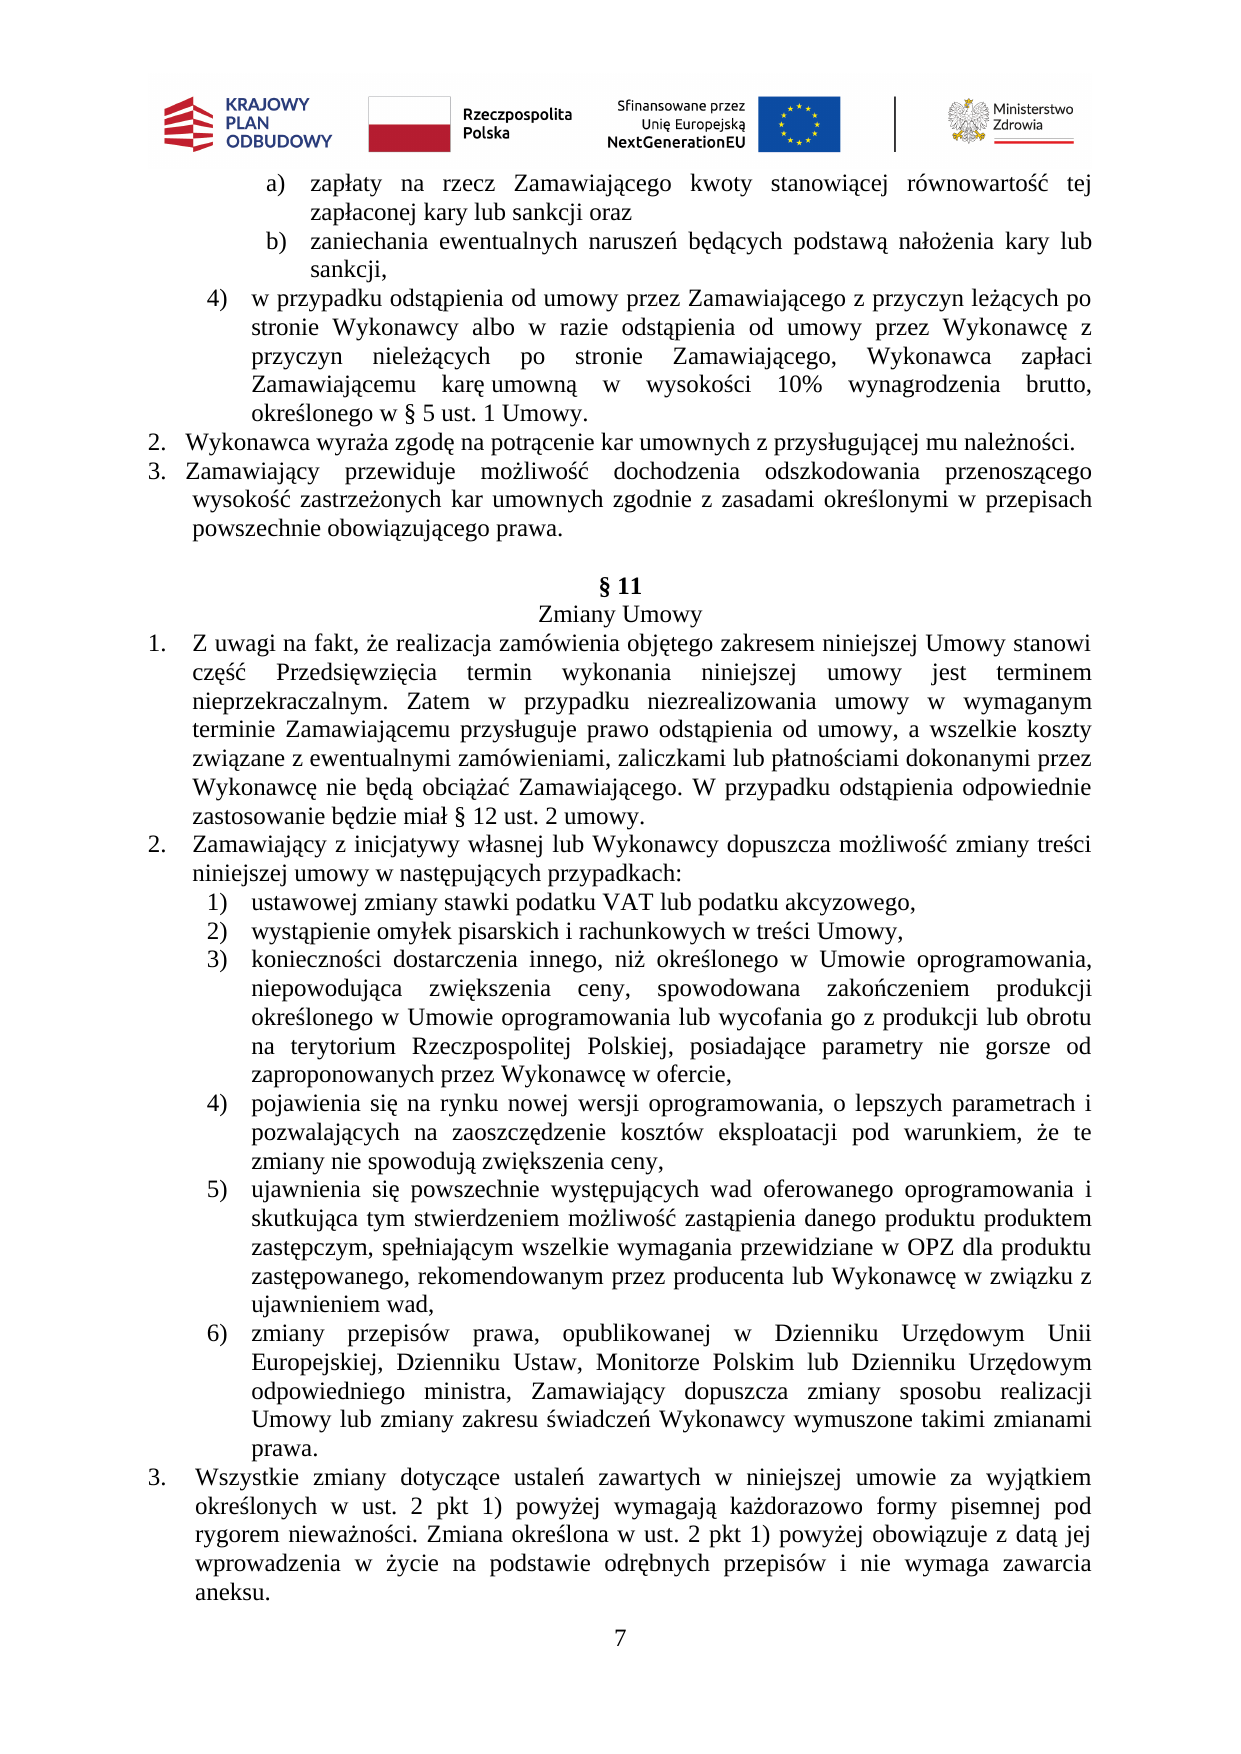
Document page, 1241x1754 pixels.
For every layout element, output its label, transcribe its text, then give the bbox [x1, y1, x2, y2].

list ustawowej zmiany stawki podatku VAT lub podatku akcyzowego, [207, 887, 1093, 916]
text § 11 [148, 571, 1093, 599]
list Wszystkie zmiany dotyczące ustaleń zawartych w niniejszej umowie za wyjątkiem określonych w ust. 2 pkt 1) powyżej wymagają każdorazowo formy pisemnej pod rygorem nieważności. Zmiana określona w ust. 2 pkt 1) powyżej obowiązuje z datą jej wprowadzenia w życie na podstawie odrębnych przepisów i nie wymaga zawarcia aneksu. [148, 1462, 1093, 1606]
list zaniechania ewentualnych naruszeń będących podstawą nałożenia kary lub sankcji, [266, 226, 1093, 283]
text Zmiany Umowy [148, 599, 1093, 628]
list Z uwagi na fakt, że realizacja zamówienia objętego zakresem niniejszej Umowy stanowi część Przedsięwzięcia termin wykonania niniejszej umowy jest terminem nieprzekraczalnym. Zatem w przypadku niezrealizowania umowy w wymaganym terminie Zamawiającemu przysługuje prawo odstąpienia od umowy, a wszelkie koszty związane z ewentualnymi zamówieniami, zaliczkami lub płatnościami dokonanymi przez Wykonawcę nie będą obciążać Zamawiającego. W przypadku odstąpienia odpowiednie zastosowanie będzie miał § 12 ust. 2 umowy. [148, 628, 1093, 829]
list zmiany przepisów prawa, opublikowanej w Dzienniku Urzędowym Unii Europejskiej, Dzienniku Ustaw, Monitorze Polskim lub Dzienniku Urzędowym odpowiedniego ministra, Zamawiający dopuszcza zmiany sposobu realizacji Umowy lub zmiany zakresu świadczeń Wykonawcy wymuszone takimi zmianami prawa. [207, 1318, 1093, 1462]
list ujawnienia się powszechnie występujących wad oferowanego oprogramowania i skutkująca tym stwierdzeniem możliwość zastąpienia danego produktu produktem zastępczym, spełniającym wszelkie wymagania przewidziane w OPZ dla produktu zastępowanego, rekomendowanym przez producenta lub Wykonawcę w związku z ujawnieniem wad, [207, 1174, 1093, 1318]
list zapłaty na rzecz Zamawiającego kwoty stanowiącej równowartość tej zapłaconej kary lub sankcji oraz [266, 169, 1093, 226]
list Zamawiający z inicjatywy własnej lub Wykonawcy dopuszcza możliwość zmiany treści niniejszej umowy w następujących przypadkach: [148, 829, 1093, 887]
list konieczności dostarczenia innego, niż określonego w Umowie oprogramowania, niepowodująca zwiększenia ceny, spowodowana zakończeniem produkcji określonego w Umowie oprogramowania lub wycofania go z produkcji lub obrotu na terytorium Rzeczpospolitej Polskiej, posiadające parametry nie gorsze od zaproponowanych przez Wykonawcę w ofercie, [207, 944, 1093, 1088]
list wystąpienie omyłek pisarskich i rachunkowych w treści Umowy, [207, 916, 1093, 944]
list pojawienia się na rynku nowej wersji oprogramowania, o lepszych parametrach i pozwalających na zaoszczędzenie kosztów eksploatacji pod warunkiem, że te zmiany nie spowodują zwiększenia ceny, [207, 1088, 1093, 1174]
list Zamawiający przewiduje możliwość dochodzenia odszkodowania przenoszącego wysokość zastrzeżonych kar umownych zgodnie z zasadami określonymi w przepisach powszechnie obowiązującego prawa. [148, 456, 1093, 542]
list w przypadku odstąpienia od umowy przez Zamawiającego z przyczyn leżących po stronie Wykonawcy albo w razie odstąpienia od umowy przez Wykonawcę z przyczyn nieleżących po stronie Zamawiającego, Wykonawca zapłaci Zamawiającemu karę umowną w wysokości 10% wynagrodzenia brutto, określonego w § 5 ust. 1 Umowy. [207, 283, 1093, 427]
list Wykonawca wyraża zgodę na potrącenie kar umownych z przysługującej mu należności. [148, 427, 1093, 456]
picture [147, 73, 1093, 169]
